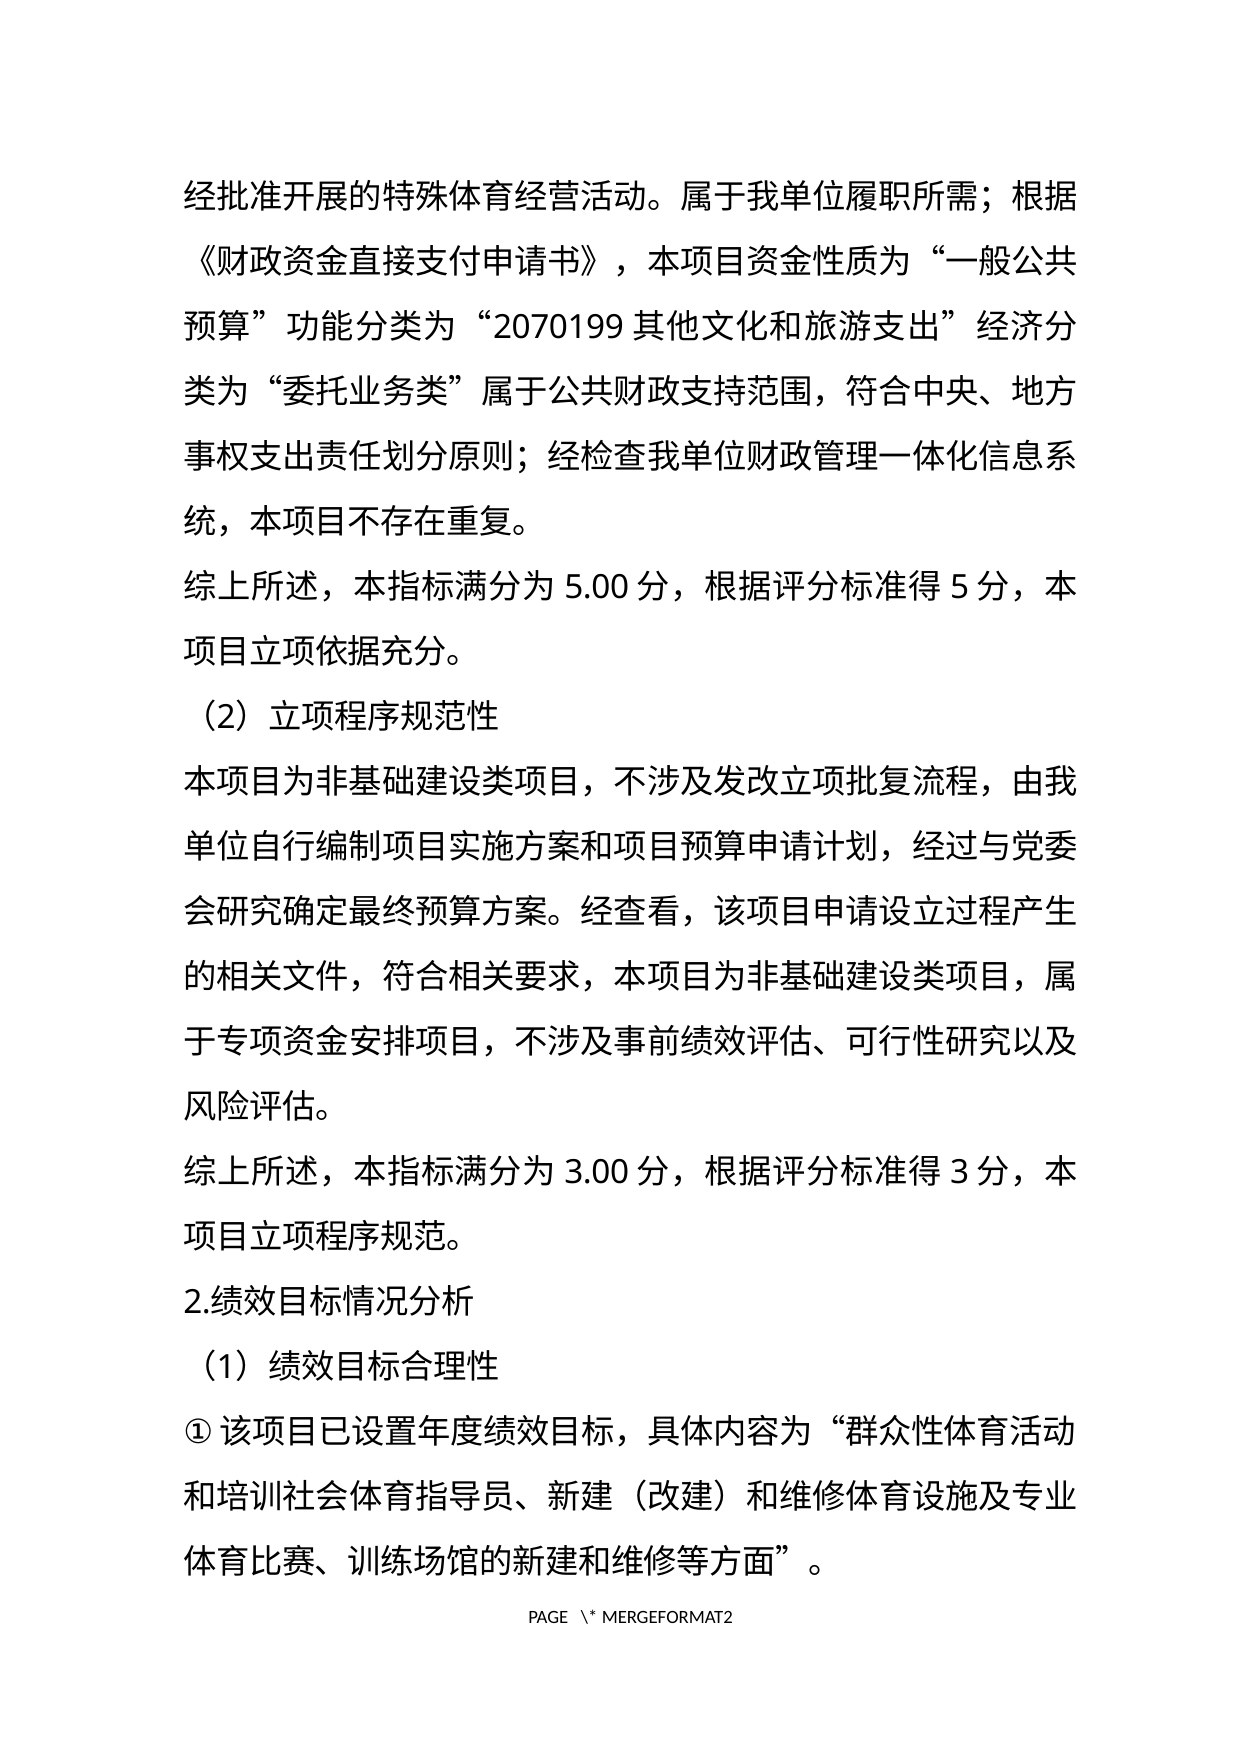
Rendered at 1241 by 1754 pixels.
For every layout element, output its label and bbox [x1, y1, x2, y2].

text [183, 162, 1078, 1592]
